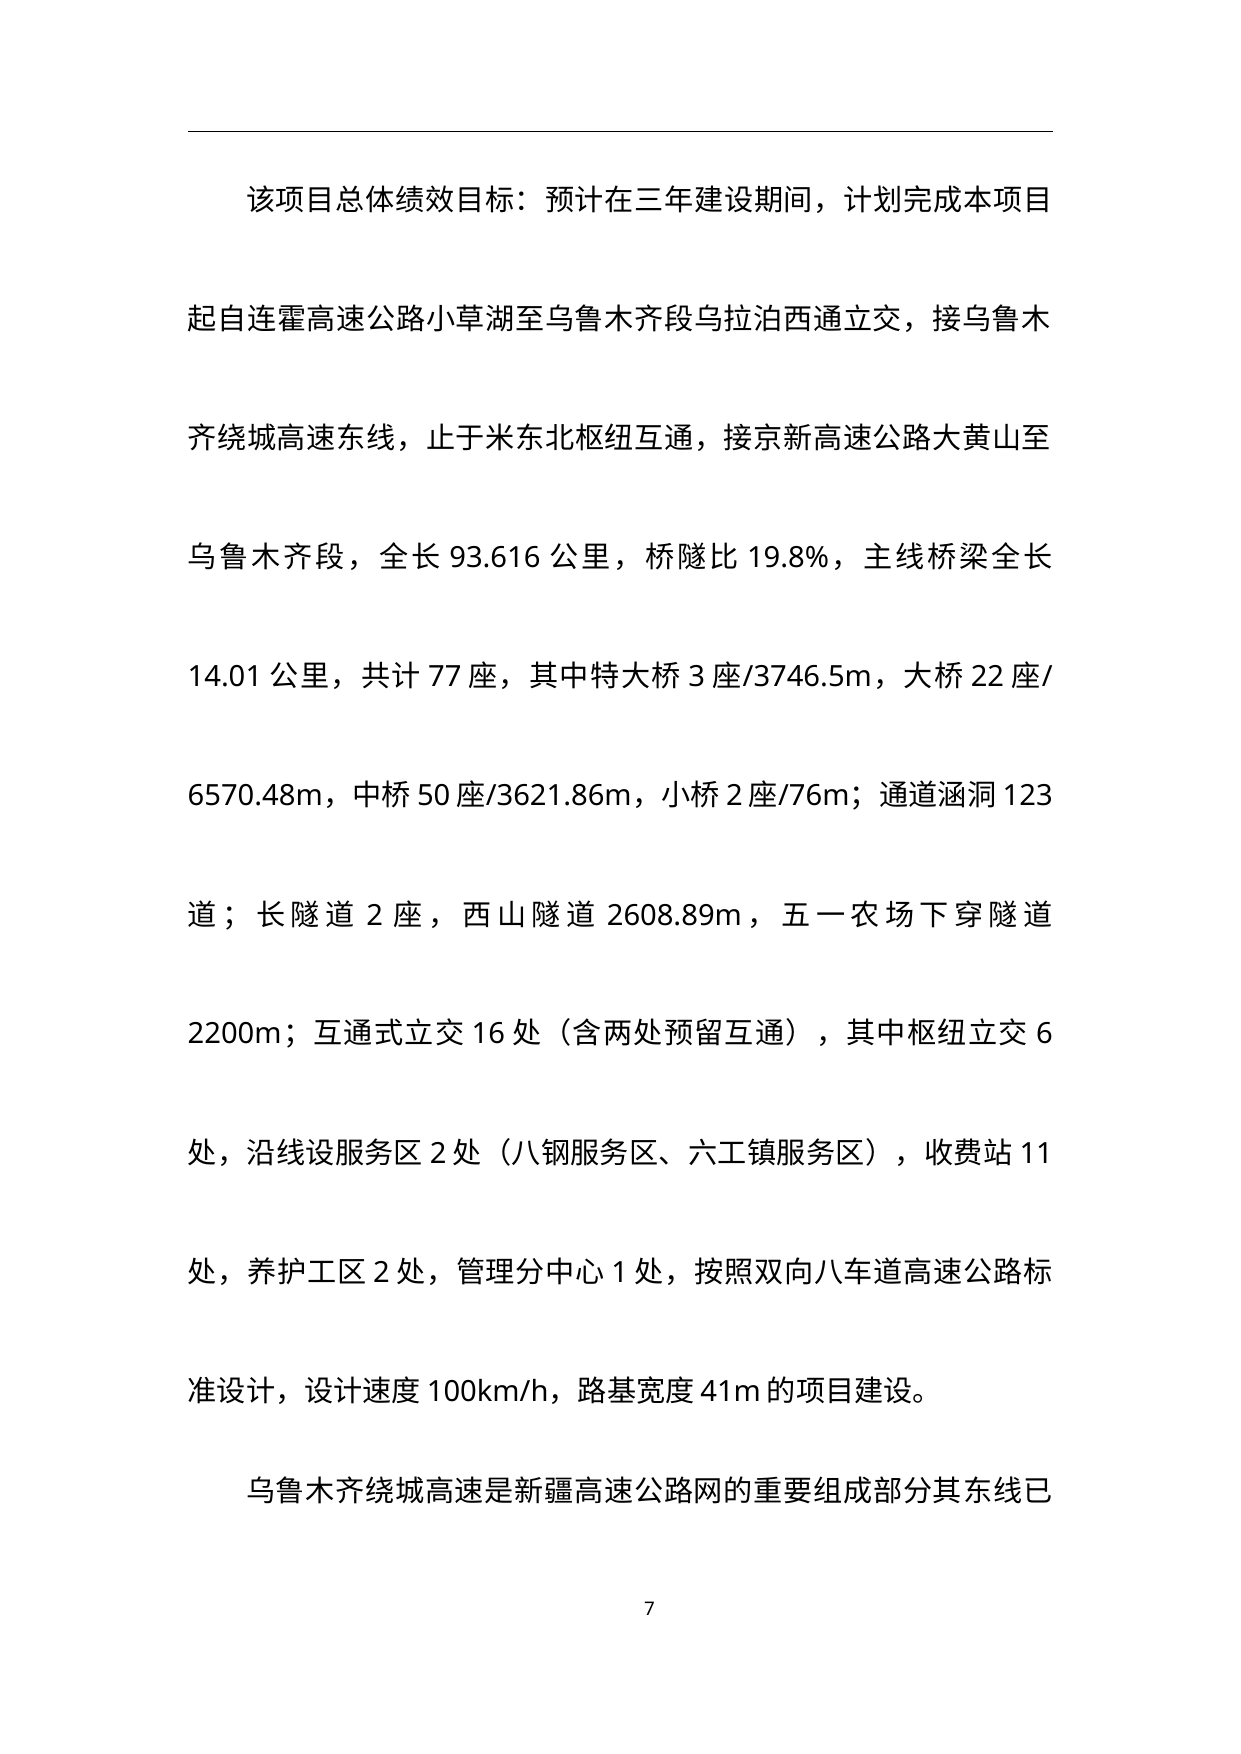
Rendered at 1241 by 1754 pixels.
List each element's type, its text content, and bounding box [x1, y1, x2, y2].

text 该项目总体绩效目标：预计在三年建设期间，计划完成本项目起自连霍高速公路小草湖至乌鲁木齐段乌拉泊西通立交，接乌鲁木齐绕城高速东线，止于米东北枢纽互通，接京新高速公路大黄山至乌鲁木齐段，全长93.616公里，桥隧比19.8%，主线桥梁全长14.01公里，共计77座，其中特大桥3座/3746.5m，大桥22座/6570.48m，中桥50座/3621.86m，小桥2座/76m；通道涵洞123道；长隧道2座，西山隧道2608.89m，五一农场下穿隧道2200m；互通式立交16处（含两处预留互通），其中枢纽立交6处，沿线设服务区2处（八钢服务区、六工镇服务区），收费站11处，养护工区2处，管理分中心1处，按照双向八车道高速公路标准设计，设计速度100km/h，路基宽度41m的项目建设。 [187, 158, 1053, 1428]
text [187, 1449, 1053, 1529]
